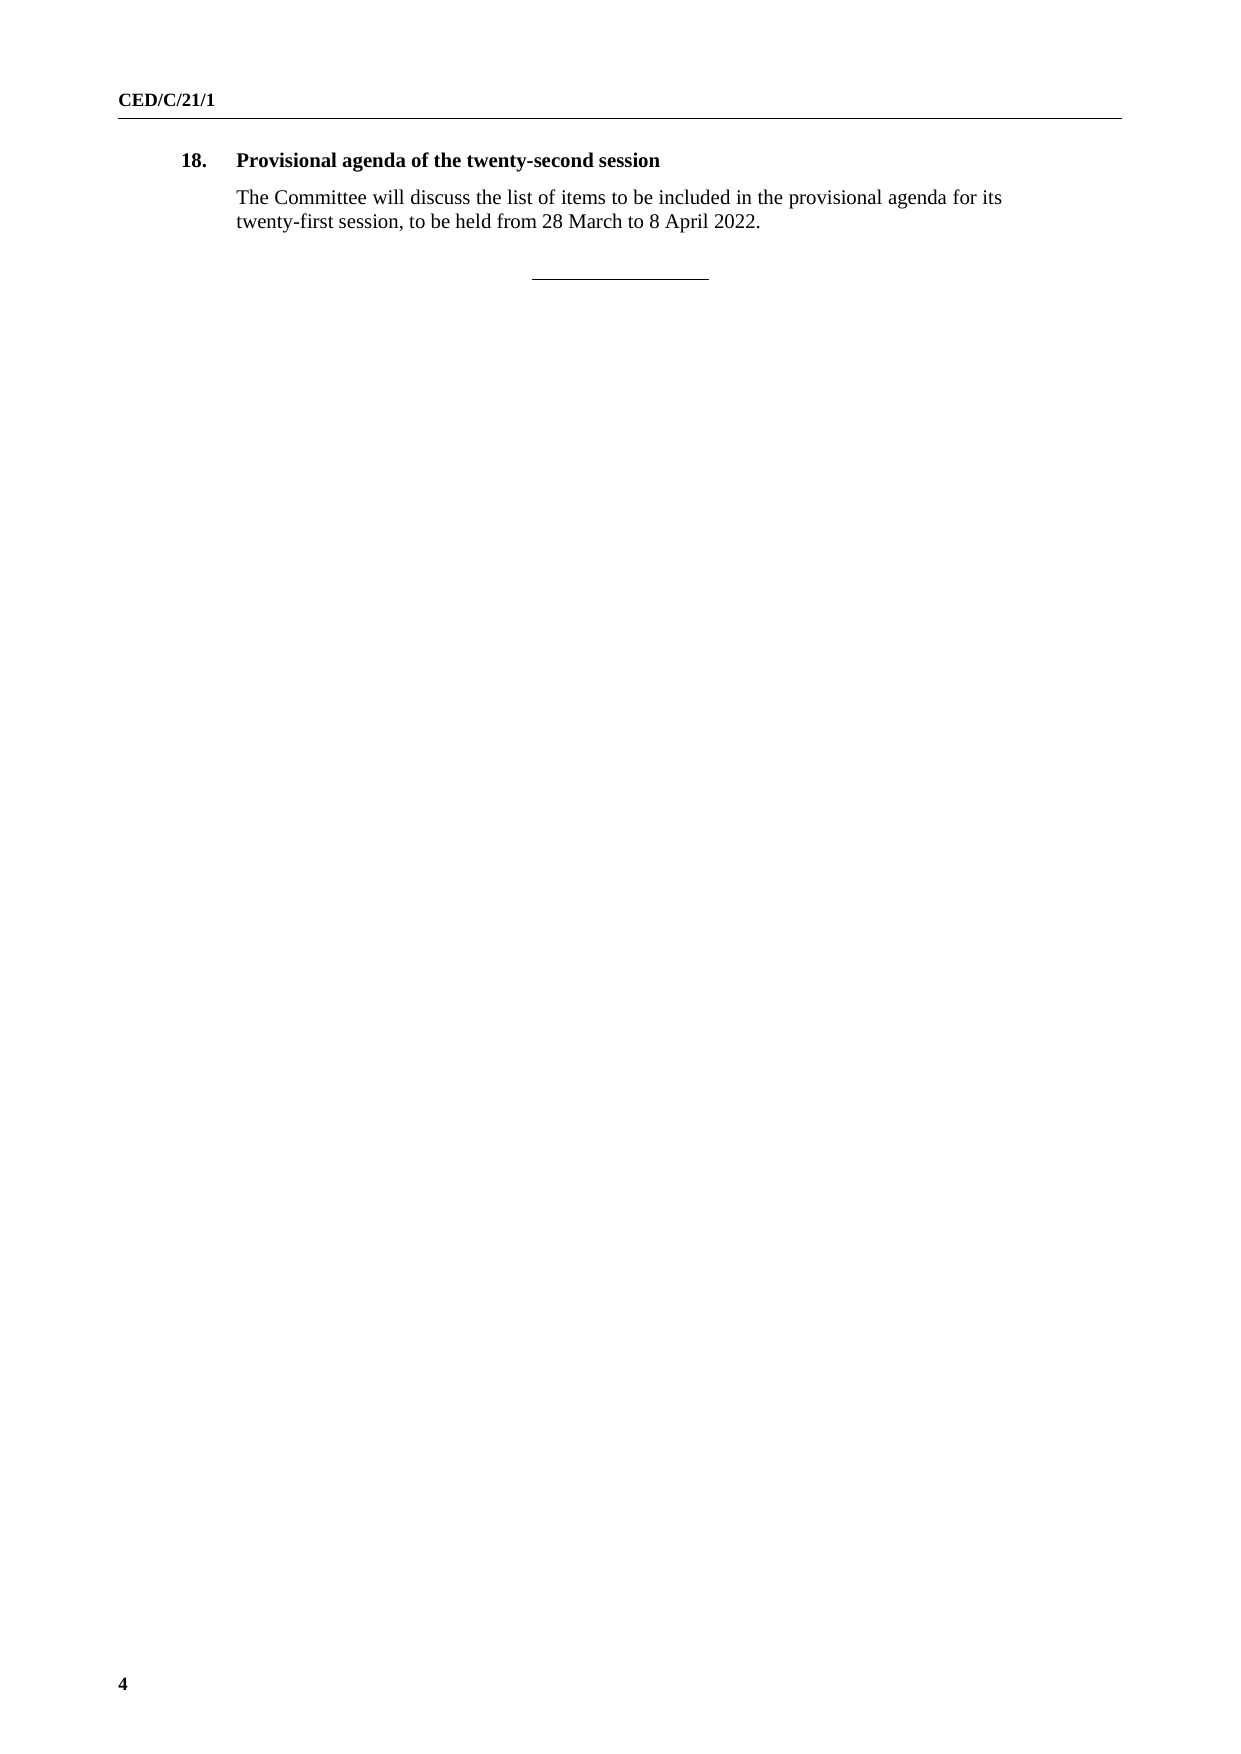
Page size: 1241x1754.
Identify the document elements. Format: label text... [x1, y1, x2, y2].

text The Committee will discuss the list of items to be included in the provisional agenda for its twenty-first session, to be held from 28 March to 8 April 2022. [236, 185, 1004, 233]
text 18. Provisional agenda of the twenty-second session [118, 148, 1004, 173]
